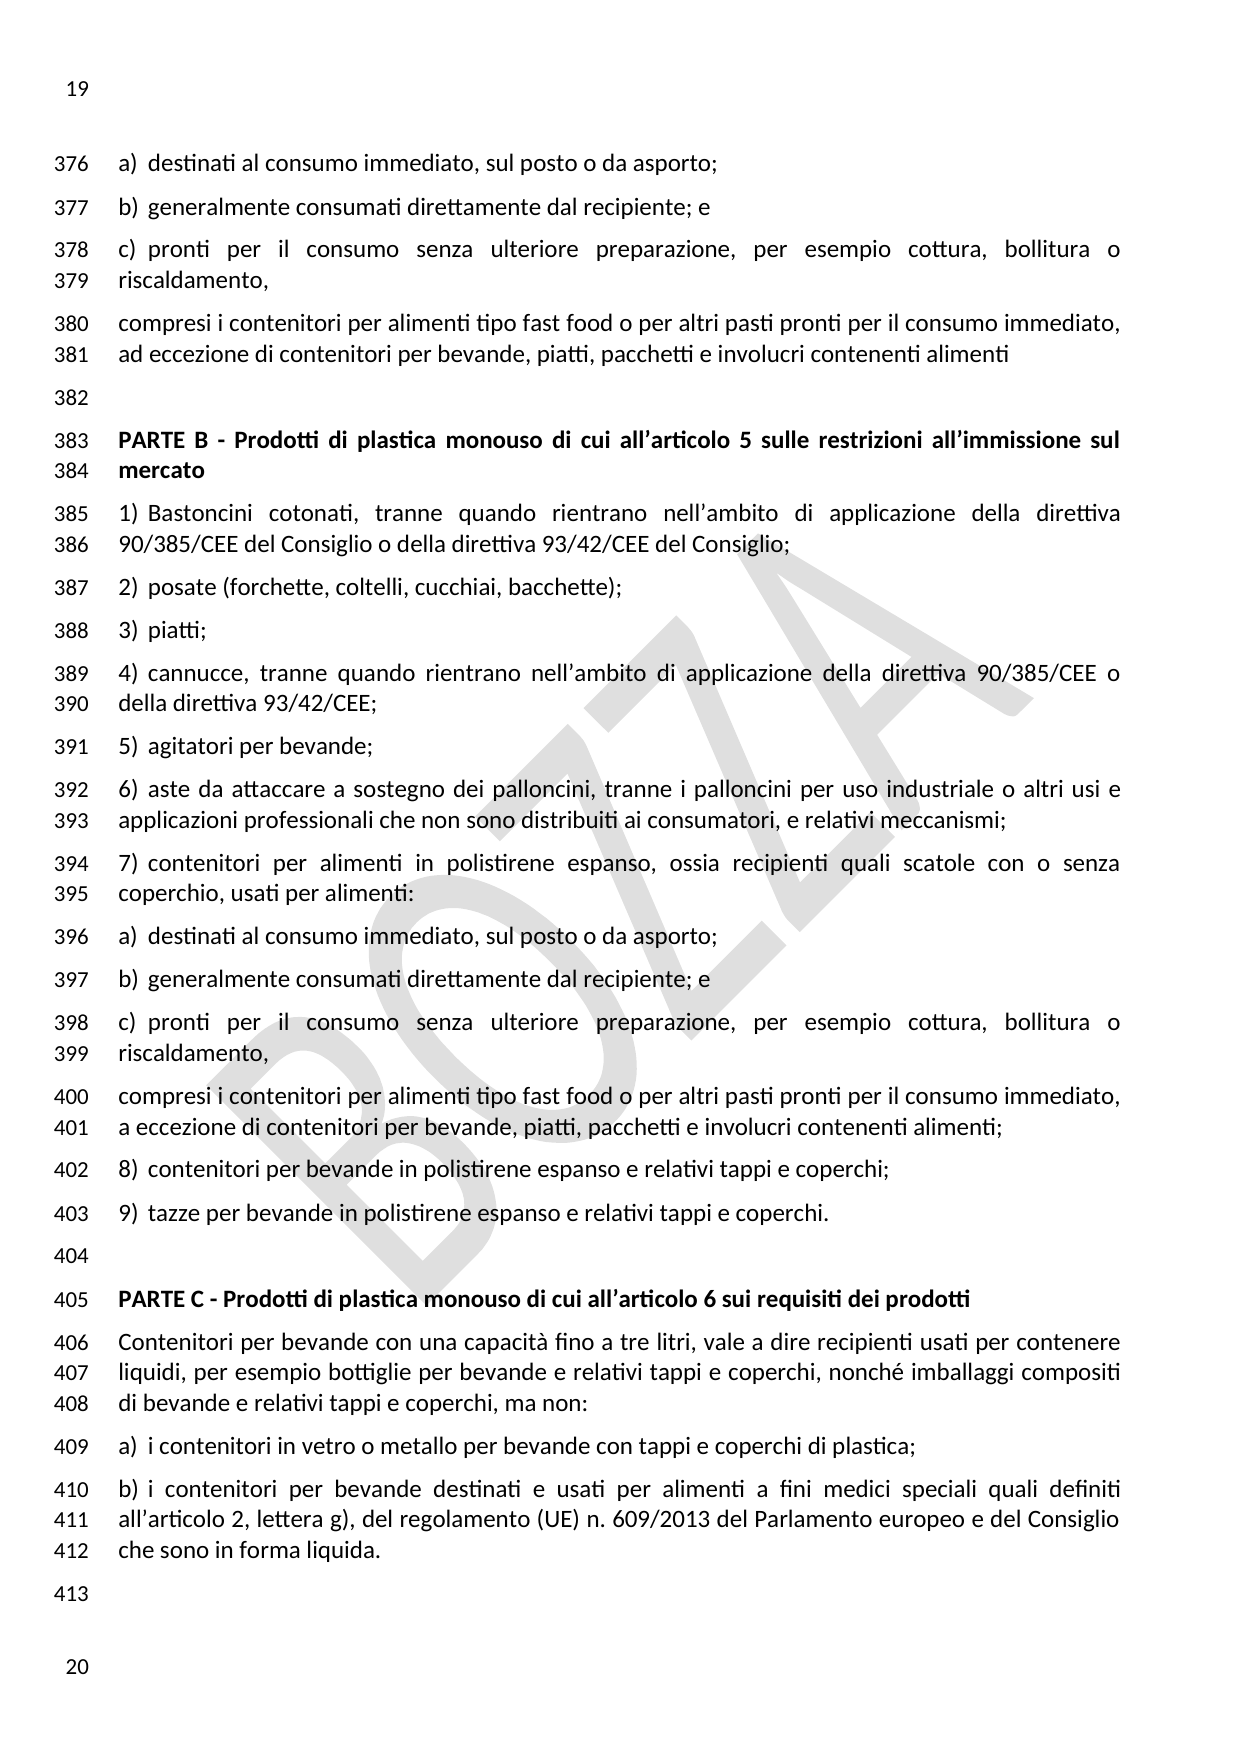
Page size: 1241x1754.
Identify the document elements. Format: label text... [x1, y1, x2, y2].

text a) destinati al consumo immediato, sul posto o da asporto; [118, 148, 1122, 178]
text compresi i contenitori per alimenti tipo fast food o per altri pasti pronti per il consumo immediato, ad eccezione di contenitori per bevande, piatti, pacchetti e involucri contenenti alimenti [118, 307, 1122, 368]
text 2) posate (forchette, coltelli, cucchiai, bacchette); [118, 571, 1122, 601]
text 8) contenitori per bevande in polistirene espanso e relativi tappi e coperchi; [118, 1154, 1122, 1184]
text 6) aste da attaccare a sostegno dei palloncini, tranne i palloncini per uso industriale o altri usi e applicazioni professionali che non sono distribuiti ai consumatori, e relativi meccanismi; [118, 773, 1122, 834]
text compresi i contenitori per alimenti tipo fast food o per altri pasti pronti per il consumo immediato, a eccezione di contenitori per bevande, piatti, pacchetti e involucri contenenti alimenti; [118, 1080, 1122, 1141]
text 3) piatti; [118, 614, 1122, 644]
text 9) tazze per bevande in polistirene espanso e relativi tappi e coperchi. [118, 1197, 1122, 1227]
text a) i contenitori in vetro o metallo per bevande con tappi e coperchi di plastica; [118, 1430, 1122, 1460]
text b) generalmente consumati direttamente dal recipiente; e [118, 191, 1122, 221]
text 4) cannucce, tranne quando rientrano nell’ambito di applicazione della direttiva 90/385/CEE o della direttiva 93/42/CEE; [118, 657, 1122, 718]
text PARTE B - Prodotti di plastica monouso di cui all’articolo 5 sulle restrizioni all’immissione sul mercato [118, 424, 1122, 485]
text 7) contenitori per alimenti in polistirene espanso, ossia recipienti quali scatole con o senza coperchio, usati per alimenti: [118, 847, 1122, 908]
text a) destinati al consumo immediato, sul posto o da asporto; [118, 921, 1122, 951]
text b) i contenitori per bevande destinati e usati per alimenti a fini medici speciali quali definiti all’articolo 2, lettera g), del regolamento (UE) n. 609/2013 del Parlamento europeo e del Consiglio che sono in forma liquida. [118, 1473, 1122, 1564]
text b) generalmente consumati direttamente dal recipiente; e [118, 963, 1122, 994]
text PARTE C - Prodotti di plastica monouso di cui all’articolo 6 sui requisiti dei prodotti [118, 1283, 1122, 1313]
text c) pronti per il consumo senza ulteriore preparazione, per esempio cottura, bollitura o riscaldamento, [118, 1007, 1122, 1068]
text 5) agitatori per bevande; [118, 730, 1122, 761]
text Contenitori per bevande con una capacità fino a tre litri, vale a dire recipienti usati per contenere liquidi, per esempio bottiglie per bevande e relativi tappi e coperchi, nonché imballaggi compositi di bevande e relativi tappi e coperchi, ma non: [118, 1326, 1122, 1417]
text 1) Bastoncini cotonati, tranne quando rientrano nell’ambito di applicazione della direttiva 90/385/CEE del Consiglio o della direttiva 93/42/CEE del Consiglio; [118, 497, 1122, 558]
text c) pronti per il consumo senza ulteriore preparazione, per esempio cottura, bollitura o riscaldamento, [118, 234, 1122, 295]
